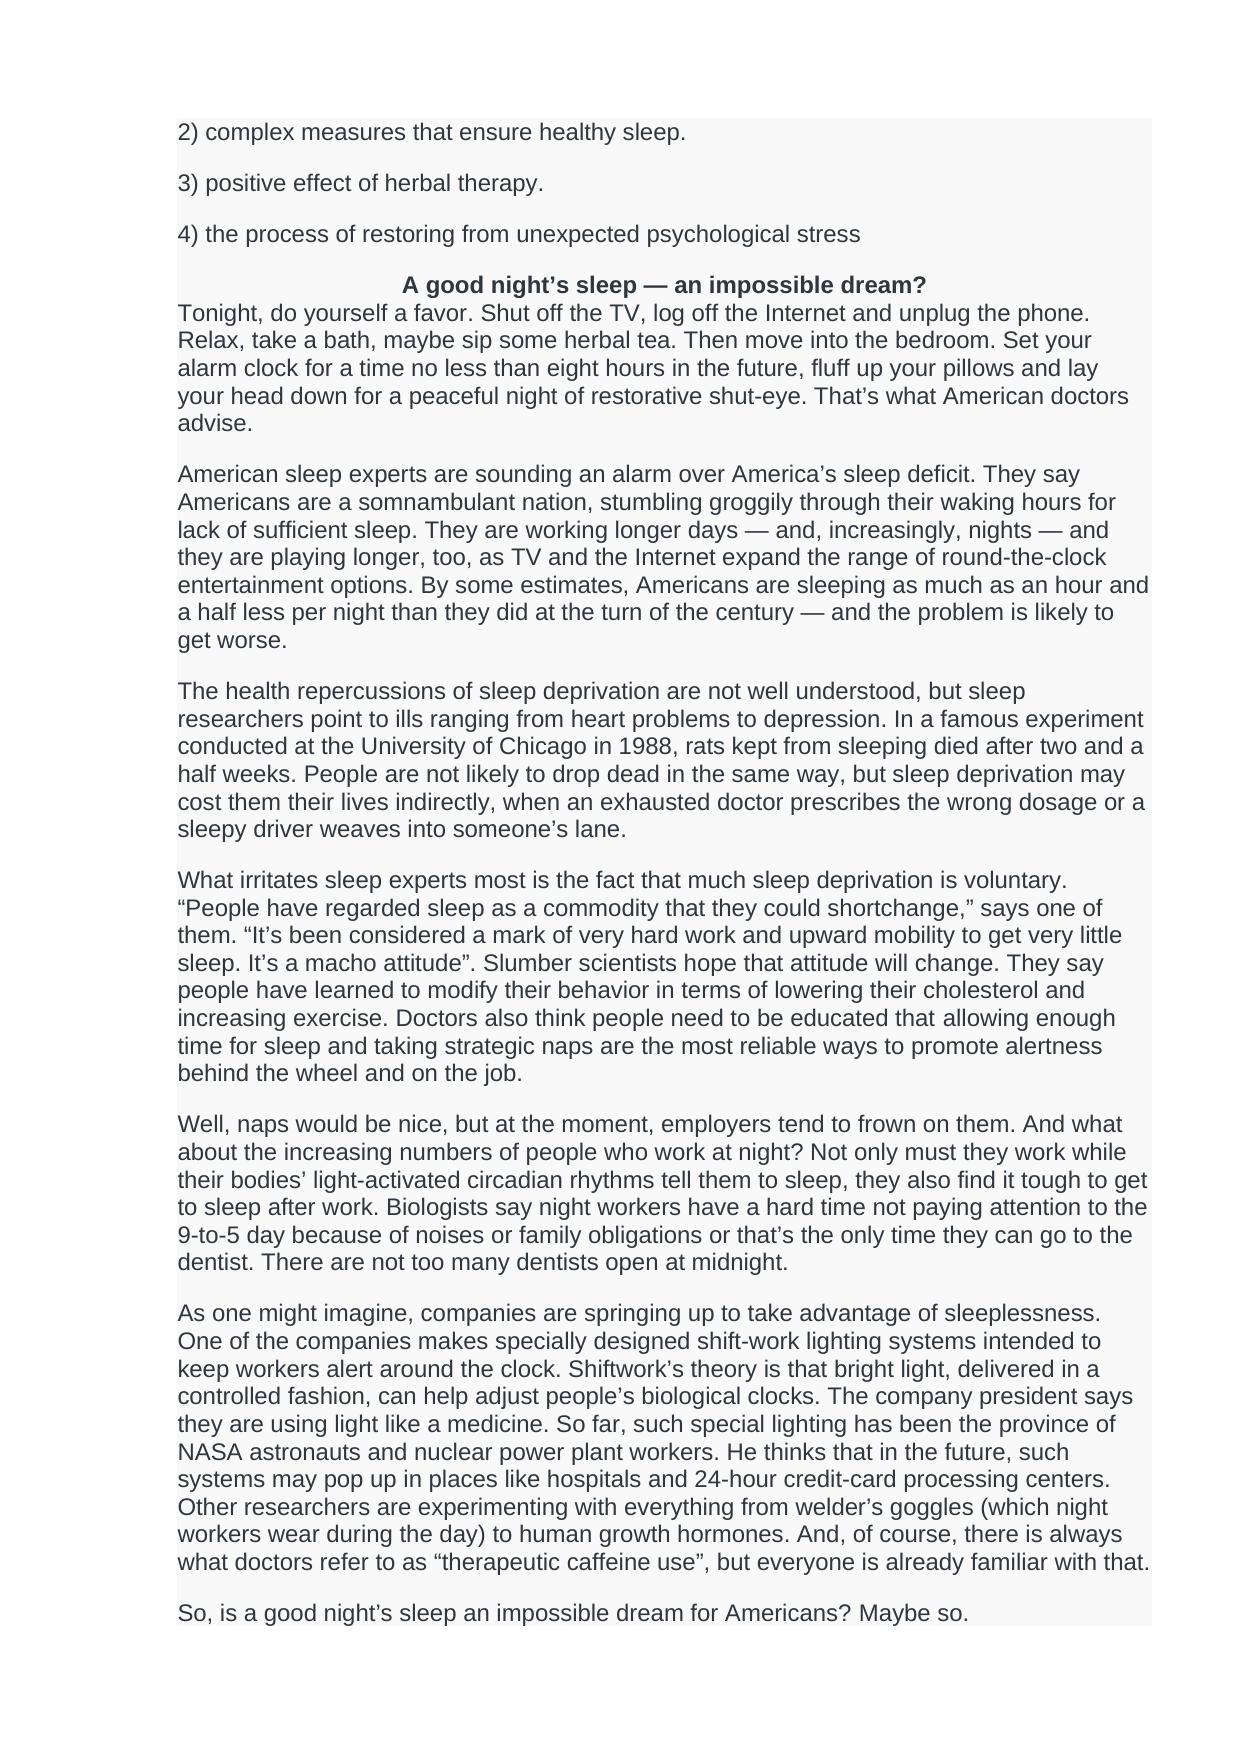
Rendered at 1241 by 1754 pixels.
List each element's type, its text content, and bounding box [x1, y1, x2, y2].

text American sleep experts are sounding an alarm over America’s sleep deficit. They say Americans are a somnambulant nation, stumbling groggily through their waking hours for lack of sufficient sleep. They are working longer days — and, increasingly, nights — and they are playing longer, too, as TV and the Internet expand the range of round-the-clock entertainment options. By some estimates, Americans are sleeping as much as an hour and a half less per night than they did at the turn of the century — and the problem is likely to get worse. [177, 460, 1152, 653]
text What irritates sleep experts most is the fact that much sleep deprivation is voluntary. “People have regarded sleep as a commodity that they could shortchange,” says one of them. “It’s been considered a mark of very hard work and upward mobility to get very little sleep. It’s a macho attitude”. Slumber scientists hope that attitude will change. They say people have learned to modify their behavior in terms of lowering their cholesterol and increasing exercise. Doctors also think people need to be educated that allowing enough time for sleep and taking strategic naps are the most reliable ways to promote alertness behind the wheel and on the job. [177, 866, 1152, 1087]
text The health repercussions of sleep deprivation are not well understood, but sleep researchers point to ills ranging from heart problems to depression. In a famous experiment conducted at the University of Chicago in 1988, rats kept from sleeping died after two and a half weeks. People are not likely to drop dead in the same way, but sleep deprivation may cost them their lives indirectly, when an exhausted doctor prescribes the wrong dosage or a sleepy driver weaves into someone’s lane. [177, 677, 1152, 843]
text Tonight, do yourself a favor. Shut off the TV, log off the Internet and unplug the phone. Relax, take a bath, maybe sip some herbal tea. Then move into the bedroom. Set your alarm clock for a time no less than eight hours in the future, fluff up your pillows and lay your head down for a peaceful night of restorative shut-eye. That’s what American doctors advise. [177, 299, 1152, 437]
text 3) positive effect of herbal therapy. [177, 169, 1152, 197]
text A good night’s sleep — an impossible dream? [177, 271, 1152, 299]
text So, is a good night’s sleep an impossible dream for Americans? Maybe so. [177, 1599, 1152, 1626]
text 2) complex measures that ensure healthy sleep. [177, 118, 1152, 146]
text As one might imagine, companies are springing up to take advantage of sleeplessness. One of the companies makes specially designed shift-work lighting systems intended to keep workers alert around the clock. Shiftwork’s theory is that bright light, delivered in a controlled fashion, can help adjust people’s biological clocks. The company president says they are using light like a medicine. So far, such special lighting has been the province of NASA astronauts and nuclear power plant workers. He thinks that in the future, such systems may pop up in places like hospitals and 24-hour credit-card processing centers. Other researchers are experimenting with everything from welder’s goggles (which night workers wear during the day) to human growth hormones. And, of course, there is always what doctors refer to as “therapeutic caffeine use”, but everyone is already familiar with that. [177, 1299, 1152, 1575]
text Well, naps would be nice, but at the moment, employers tend to frown on them. And what about the increasing numbers of people who work at night? Not only must they work while their bodies’ light-activated circadian rhythms tell them to sleep, they also find it tough to get to sleep after work. Biologists say night workers have a hard time not paying attention to the 9-to-5 day because of noises or family obligations or that’s the only time they can go to the dentist. There are not too many dentists open at midnight. [177, 1110, 1152, 1276]
text 4) the process of restoring from unexpected psychological stress [177, 220, 1152, 248]
